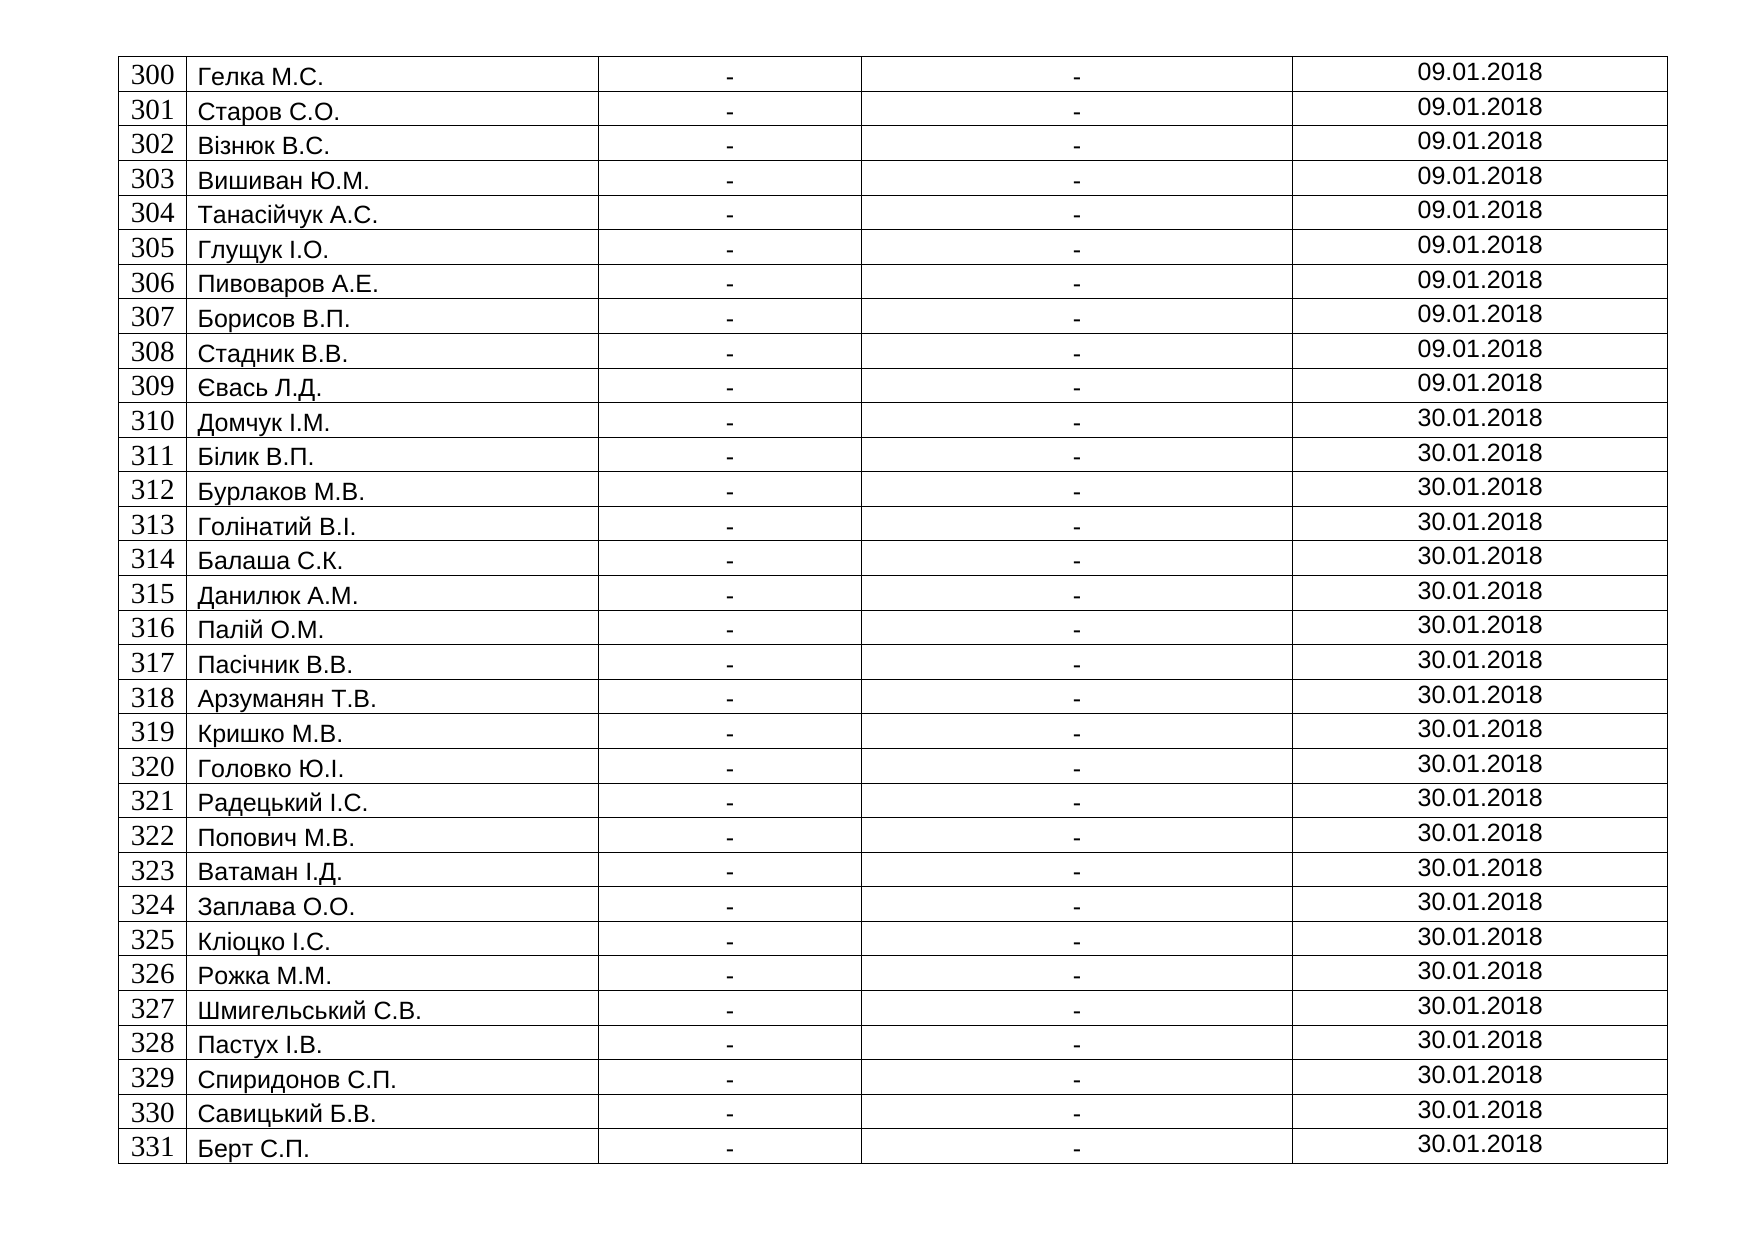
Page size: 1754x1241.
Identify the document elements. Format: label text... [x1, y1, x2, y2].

table_cell 313 [119, 507, 186, 540]
table_cell 30.01.2018 [1293, 611, 1667, 644]
table_cell Старов С.О. [187, 92, 598, 125]
table_cell - [599, 403, 861, 437]
table_cell - [599, 541, 861, 575]
table_cell 304 [119, 196, 186, 229]
table_cell - [862, 334, 1292, 367]
table_cell - [862, 1095, 1292, 1128]
table_cell 09.01.2018 [1293, 230, 1667, 264]
table_cell - [862, 299, 1292, 333]
table_cell Савицький Б.В. [187, 1095, 598, 1128]
table_cell 328 [119, 1026, 186, 1059]
table_cell 301 [119, 92, 186, 125]
table_cell 321 [119, 784, 186, 817]
table_cell - [599, 645, 861, 679]
table_cell 30.01.2018 [1293, 956, 1667, 990]
table_cell 310 [119, 403, 186, 437]
table_cell 09.01.2018 [1293, 57, 1667, 91]
table_cell 09.01.2018 [1293, 161, 1667, 194]
table_cell - [862, 749, 1292, 782]
table_cell 311 [119, 438, 186, 471]
table_cell 300 [119, 57, 186, 91]
table_cell - [599, 1129, 861, 1163]
table_cell Рожка М.М. [187, 956, 598, 990]
table_cell - [862, 196, 1292, 229]
table_cell Голінатий В.І. [187, 507, 598, 540]
table_cell Головко Ю.І. [187, 749, 598, 782]
table_cell - [599, 714, 861, 748]
table_cell 331 [119, 1129, 186, 1163]
table_cell 09.01.2018 [1293, 299, 1667, 333]
table_cell 309 [119, 369, 186, 402]
table_cell - [862, 230, 1292, 264]
table_cell - [599, 1060, 861, 1094]
table_cell 30.01.2018 [1293, 922, 1667, 955]
table_cell 317 [119, 645, 186, 679]
table_cell - [862, 369, 1292, 402]
table_cell - [862, 57, 1292, 91]
table_cell Кліоцко І.С. [187, 922, 598, 955]
table_cell 30.01.2018 [1293, 749, 1667, 782]
table_cell Данилюк А.М. [187, 576, 598, 609]
table_cell 316 [119, 611, 186, 644]
table_cell - [599, 161, 861, 194]
table_cell Гелка М.С. [187, 57, 598, 91]
table_cell - [862, 887, 1292, 921]
table_cell Стадник В.В. [187, 334, 598, 367]
table_cell 30.01.2018 [1293, 714, 1667, 748]
table_cell - [862, 1026, 1292, 1059]
table_cell Євась Л.Д. [187, 369, 598, 402]
table_cell 325 [119, 922, 186, 955]
table_cell - [599, 991, 861, 1024]
table_cell - [599, 299, 861, 333]
table_cell - [599, 680, 861, 713]
table_cell 09.01.2018 [1293, 92, 1667, 125]
table_cell Палій О.М. [187, 611, 598, 644]
table_cell Арзуманян Т.В. [187, 680, 598, 713]
table_cell 327 [119, 991, 186, 1024]
table_cell - [599, 126, 861, 160]
table_cell - [599, 956, 861, 990]
table_cell - [862, 507, 1292, 540]
table_cell - [862, 714, 1292, 748]
table_cell 30.01.2018 [1293, 645, 1667, 679]
table_cell - [862, 922, 1292, 955]
table_cell - [599, 334, 861, 367]
table_cell - [862, 645, 1292, 679]
table_cell 30.01.2018 [1293, 576, 1667, 609]
table_cell 30.01.2018 [1293, 507, 1667, 540]
table_cell - [599, 576, 861, 609]
table_cell - [862, 92, 1292, 125]
table_cell - [862, 680, 1292, 713]
table_cell - [862, 1129, 1292, 1163]
table_cell - [599, 1095, 861, 1128]
table_cell 315 [119, 576, 186, 609]
table_cell - [599, 196, 861, 229]
table_cell Домчук І.М. [187, 403, 598, 437]
table_cell - [599, 887, 861, 921]
table_cell - [862, 541, 1292, 575]
table_cell 30.01.2018 [1293, 1129, 1667, 1163]
table_cell - [599, 92, 861, 125]
table_cell Бурлаков М.В. [187, 472, 598, 506]
table_cell 330 [119, 1095, 186, 1128]
table_cell 319 [119, 714, 186, 748]
table_cell - [599, 230, 861, 264]
table_cell Шмигельський С.В. [187, 991, 598, 1024]
table_cell 303 [119, 161, 186, 194]
table_cell 09.01.2018 [1293, 369, 1667, 402]
table_cell - [599, 472, 861, 506]
table_cell 30.01.2018 [1293, 680, 1667, 713]
table_cell - [862, 853, 1292, 886]
table_cell 30.01.2018 [1293, 991, 1667, 1024]
table_cell 30.01.2018 [1293, 818, 1667, 852]
table_cell Візнюк В.С. [187, 126, 598, 160]
table_cell - [862, 126, 1292, 160]
table_cell 30.01.2018 [1293, 541, 1667, 575]
table_cell 306 [119, 265, 186, 298]
table_cell - [862, 611, 1292, 644]
table_cell 322 [119, 818, 186, 852]
table_cell 30.01.2018 [1293, 1060, 1667, 1094]
table_cell 30.01.2018 [1293, 438, 1667, 471]
table_cell - [862, 438, 1292, 471]
table_cell - [599, 57, 861, 91]
table_cell Кришко М.В. [187, 714, 598, 748]
table_cell - [599, 818, 861, 852]
table_cell Пастух І.В. [187, 1026, 598, 1059]
table_cell 30.01.2018 [1293, 853, 1667, 886]
table_cell Берт С.П. [187, 1129, 598, 1163]
table_cell 308 [119, 334, 186, 367]
table_cell Борисов В.П. [187, 299, 598, 333]
table_cell - [862, 956, 1292, 990]
table_cell 09.01.2018 [1293, 126, 1667, 160]
table_cell Балаша С.К. [187, 541, 598, 575]
table_cell 09.01.2018 [1293, 196, 1667, 229]
table_cell - [862, 403, 1292, 437]
table_cell Танасійчук А.С. [187, 196, 598, 229]
table_cell - [862, 576, 1292, 609]
table_cell 302 [119, 126, 186, 160]
table_cell 326 [119, 956, 186, 990]
table_cell Ватаман І.Д. [187, 853, 598, 886]
table_cell - [599, 438, 861, 471]
table_cell - [862, 265, 1292, 298]
table_cell 30.01.2018 [1293, 784, 1667, 817]
table_cell Радецький І.С. [187, 784, 598, 817]
table_cell - [599, 265, 861, 298]
table_cell 30.01.2018 [1293, 472, 1667, 506]
table_cell - [599, 1026, 861, 1059]
table_cell Заплава О.О. [187, 887, 598, 921]
table_cell - [862, 818, 1292, 852]
table_cell 30.01.2018 [1293, 1095, 1667, 1128]
table_cell 320 [119, 749, 186, 782]
table_cell 307 [119, 299, 186, 333]
table_cell 318 [119, 680, 186, 713]
table_cell 09.01.2018 [1293, 334, 1667, 367]
table_cell - [599, 611, 861, 644]
table_cell - [599, 507, 861, 540]
table_cell 30.01.2018 [1293, 1026, 1667, 1059]
table_cell 312 [119, 472, 186, 506]
table_cell 329 [119, 1060, 186, 1094]
table_cell - [862, 472, 1292, 506]
table_cell 314 [119, 541, 186, 575]
table_cell - [599, 853, 861, 886]
table_cell - [862, 161, 1292, 194]
table_cell - [599, 369, 861, 402]
table_cell Вишиван Ю.М. [187, 161, 598, 194]
table_cell Білик В.П. [187, 438, 598, 471]
table_cell - [599, 922, 861, 955]
table_cell Пивоваров А.Е. [187, 265, 598, 298]
table_cell - [599, 749, 861, 782]
table_cell 09.01.2018 [1293, 265, 1667, 298]
table_cell Спиридонов С.П. [187, 1060, 598, 1094]
table_cell 30.01.2018 [1293, 403, 1667, 437]
table_cell - [862, 1060, 1292, 1094]
table_cell - [862, 991, 1292, 1024]
table_cell 323 [119, 853, 186, 886]
table_cell 324 [119, 887, 186, 921]
table_cell Попович М.В. [187, 818, 598, 852]
table_cell - [862, 784, 1292, 817]
table_cell 305 [119, 230, 186, 264]
table_cell Пасічник В.В. [187, 645, 598, 679]
table_cell 30.01.2018 [1293, 887, 1667, 921]
table_cell Глущук І.О. [187, 230, 598, 264]
table_cell - [599, 784, 861, 817]
